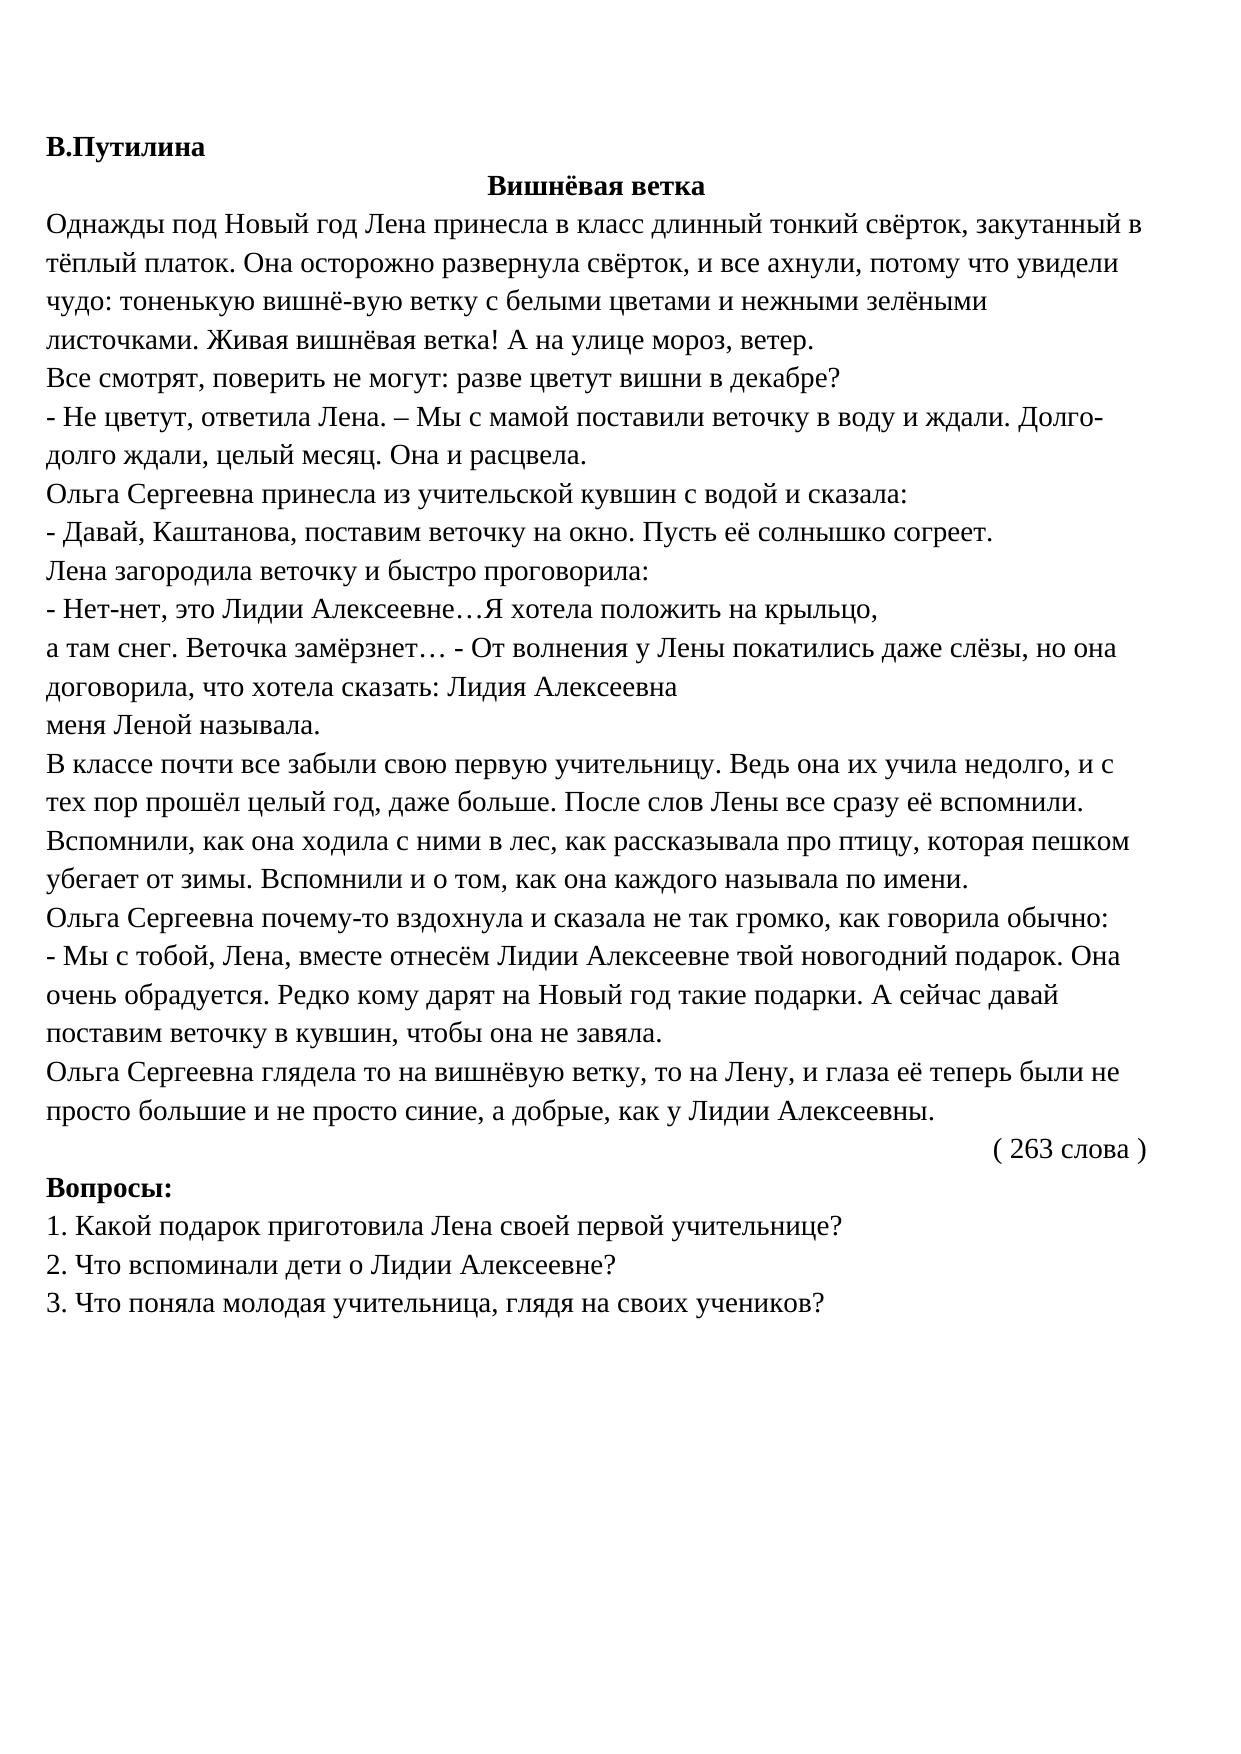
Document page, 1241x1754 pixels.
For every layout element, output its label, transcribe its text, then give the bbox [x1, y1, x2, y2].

subtitle В классе почти все забыли свою первую учительницу. Ведь она их учила недолго, и с тех пор прошёл целый год, даже больше. После слов Лены все сразу её вспомнили. Вспомнили, как она ходила с ними в лес, как рассказывала про птицу, которая пешком убегает от зимы. Вспомнили и о том, как она каждого называла по имени. [46, 746, 1146, 895]
subtitle Ольга Сергеевна принесла из учительской кувшин с водой и сказала: [46, 476, 1146, 509]
subtitle 2. Что вспоминали дети о Лидии Алексеевне? [46, 1247, 1146, 1280]
subtitle - Нет-нет, это Лидии Алексеевне…Я хотела положить на крыльцо, [46, 592, 1146, 625]
subtitle Все смотрят, поверить не могут: разве цветут вишни в декабре? [46, 360, 1146, 394]
subtitle - Давай, Каштанова, поставим веточку на окно. Пусть её солнышко согреет. [46, 514, 1146, 548]
subtitle 3. Что поняла молодая учительница, глядя на своих учеников? [46, 1285, 1146, 1319]
subtitle В.Путилина [46, 129, 1146, 163]
subtitle 1. Какой подарок приготовила Лена своей первой учительнице? [46, 1208, 1146, 1242]
subtitle Однажды под Новый год Лена принесла в класс длинный тонкий свёрток, закутанный в тёплый платок. Она осторожно развернула свёрток, и все ахнули, потому что увидели чудо: тоненькую вишнё-вую ветку с белыми цветами и нежными зелёными листочками. Живая вишнёвая ветка! А на улице мороз, ветер. [46, 206, 1146, 355]
subtitle ( 263 слова ) [46, 1131, 1146, 1165]
subtitle Вишнёвая ветка [46, 168, 1146, 201]
subtitle Ольга Сергеевна глядела то на вишнёвую ветку, то на Лену, и глаза её теперь были не просто большие и не просто синие, а добрые, как у Лидии Алексеевны. [46, 1054, 1146, 1126]
subtitle меня Леной называла. [46, 707, 1146, 741]
subtitle Ольга Сергеевна почему-то вздохнула и сказала не так громко, как говорила обычно: [46, 900, 1146, 933]
subtitle Вопросы: [46, 1170, 1146, 1203]
subtitle - Не цветут, ответила Лена. – Мы с мамой поставили веточку в воду и ждали. Долго-долго ждали, целый месяц. Она и расцвела. [46, 399, 1146, 471]
subtitle - Мы с тобой, Лена, вместе отнесём Лидии Алексеевне твой новогодний подарок. Она очень обрадуется. Редко кому дарят на Новый год такие подарки. А сейчас давай поставим веточку в кувшин, чтобы она не завяла. [46, 938, 1146, 1049]
subtitle а там снег. Веточка замёрзнет… - От волнения у Лены покатились даже слёзы, но она договорила, что хотела сказать: Лидия Алексеевна [46, 630, 1146, 702]
subtitle Лена загородила веточку и быстро проговорила: [46, 553, 1146, 587]
